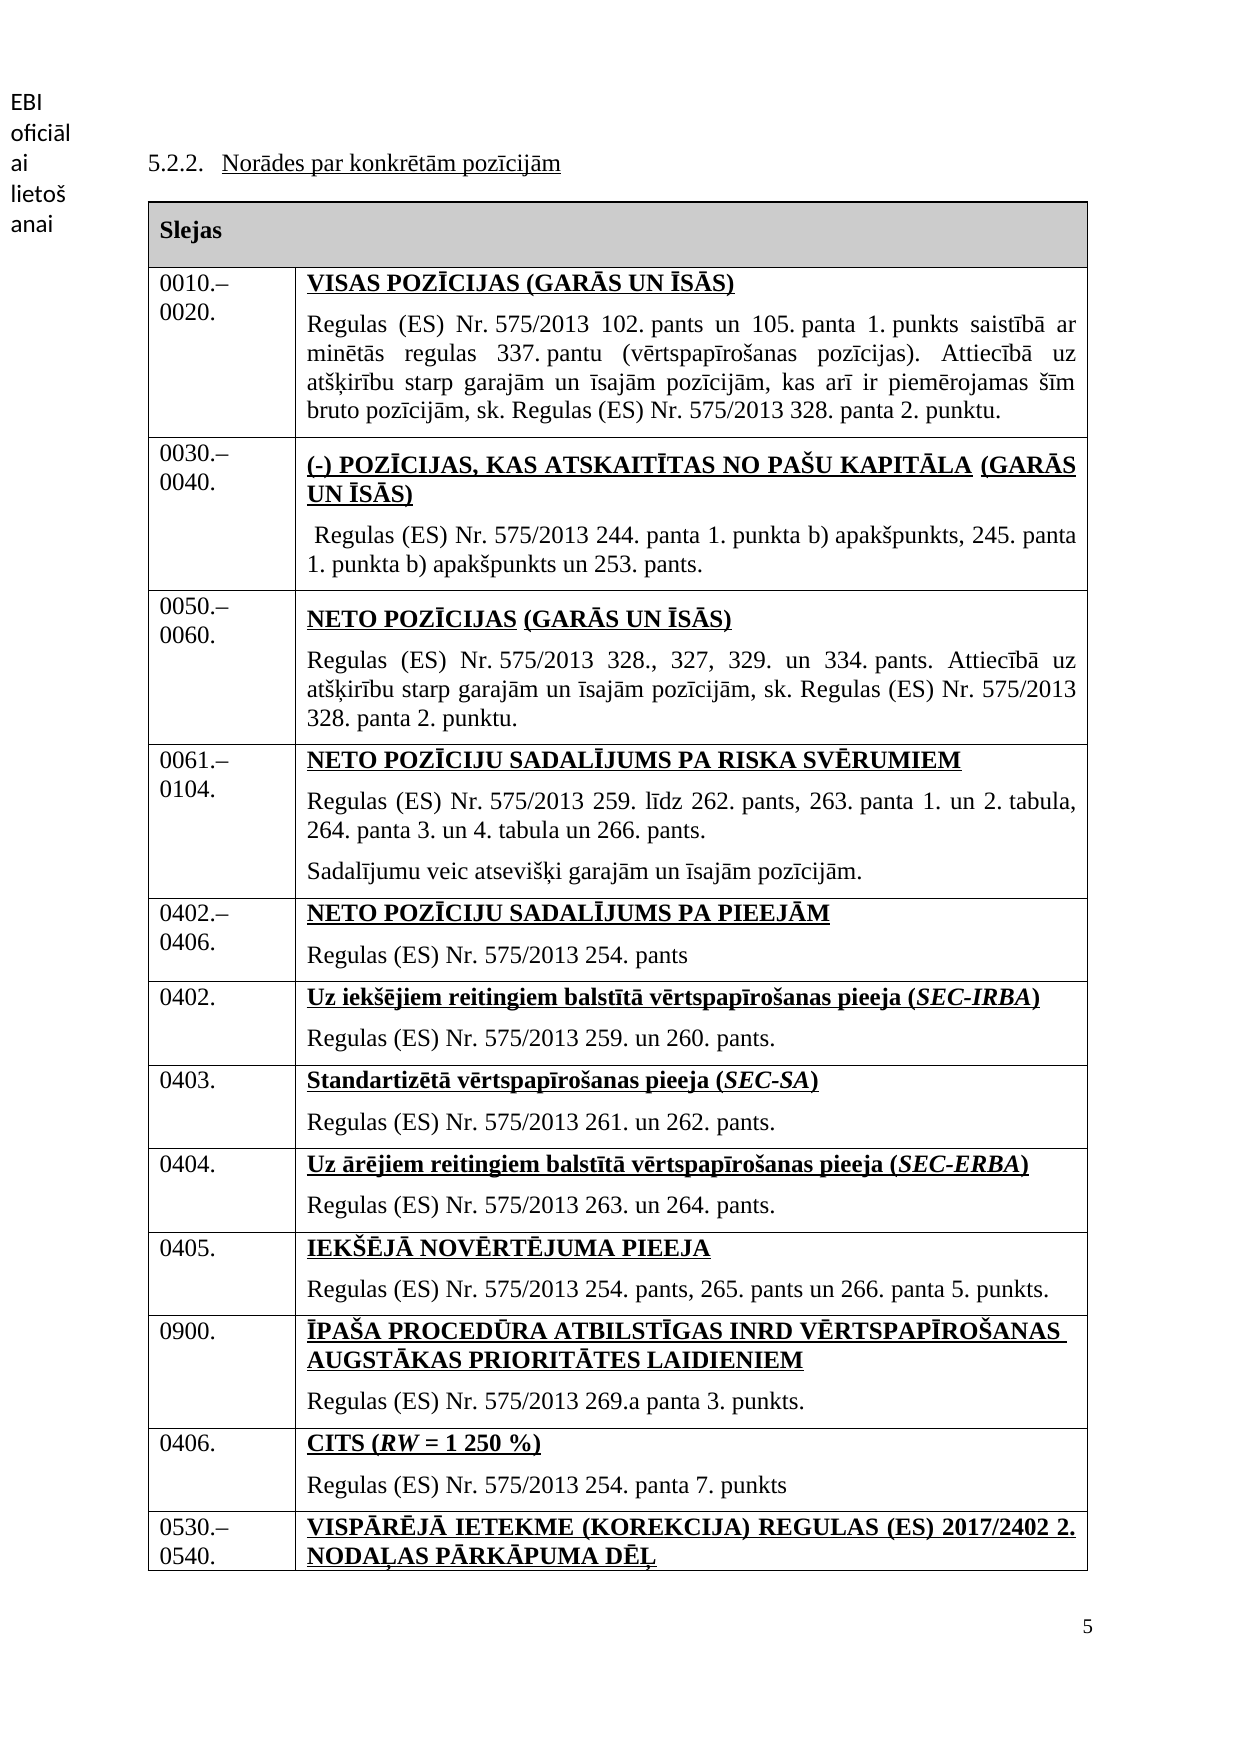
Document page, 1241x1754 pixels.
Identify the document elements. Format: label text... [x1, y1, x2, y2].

table_cell CITS (RW = 1 250 %) Regulas (ES) Nr. 575/2013 254. panta 7. punkts [296, 1429, 1087, 1511]
table_cell Uz ārējiem reitingiem balstītā vērtspapīrošanas pieeja (SEC-ERBA) Regulas (ES) Nr. 575/2013 263. un 264. pants. [296, 1149, 1087, 1232]
table_cell NETO POZĪCIJAS (GARĀS UN ĪSĀS) Regulas (ES) Nr. 575/2013 328., 327, 329. un 334. pants. Attiecībā uz atšķirību starp garajām un īsajām pozīcijām, sk. Regulas (ES) Nr. 575/2013 328. panta 2. punktu. [296, 591, 1087, 744]
table_cell 0010.–0020. [149, 268, 295, 437]
table_header Slejas [149, 203, 1087, 267]
list 5.2.2. Norādes par konkrētām pozīcijām [148, 148, 1093, 176]
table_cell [296, 1512, 1087, 1569]
table_cell Standartizētā vērtspapīrošanas pieeja (SEC-SA) Regulas (ES) Nr. 575/2013 261. un 262. pants. [296, 1066, 1087, 1148]
table_cell 0403. [149, 1066, 295, 1148]
table_cell 0405. [149, 1233, 295, 1315]
table_cell (-) POZĪCIJAS, KAS ATSKAITĪTAS NO PAŠU KAPITĀLA (GARĀS UN ĪSĀS) Regulas (ES) Nr. 575/2013 244. panta 1. punkta b) apakšpunkts, 245. panta 1. punkta b) apakšpunkts un 253. pants. [296, 438, 1087, 590]
table_cell NETO POZĪCIJU SADALĪJUMS PA PIEEJĀM Regulas (ES) Nr. 575/2013 254. pants [296, 899, 1087, 981]
table_cell 0406. [149, 1429, 295, 1511]
table_cell 0061.–0104. [149, 745, 295, 897]
table_cell 0050.–0060. [149, 591, 295, 744]
table_cell 0030.–0040. [149, 438, 295, 590]
table_cell NETO POZĪCIJU SADALĪJUMS PA RISKA SVĒRUMIEM Regulas (ES) Nr. 575/2013 259. līdz 262. pants, 263. panta 1. un 2. tabula, 264. panta 3. un 4. tabula un 266. pants. Sadalījumu veic atsevišķi garajām un īsajām pozīcijām. [296, 745, 1087, 897]
table_cell IEKŠĒJĀ NOVĒRTĒJUMA PIEEJA Regulas (ES) Nr. 575/2013 254. pants, 265. pants un 266. panta 5. punkts. [296, 1233, 1087, 1315]
table_cell VISAS POZĪCIJAS (GARĀS UN ĪSĀS) Regulas (ES) Nr. 575/2013 102. pants un 105. panta 1. punkts saistībā ar minētās regulas 337. pantu (vērtspapīrošanas pozīcijas). Attiecībā uz atšķirību starp garajām un īsajām pozīcijām, kas arī ir piemērojamas šīm bruto pozīcijām, sk. Regulas (ES) Nr. 575/2013 328. panta 2. punktu. [296, 268, 1087, 437]
table_cell ĪPAŠA PROCEDŪRA ATBILSTĪGAS INRD VĒRTSPAPĪROŠANAS AUGSTĀKAS PRIORITĀTES LAIDIENIEM Regulas (ES) Nr. 575/2013 269.a panta 3. punkts. [296, 1316, 1087, 1427]
table_cell 0530.–0540. [149, 1512, 295, 1569]
table_cell 0900. [149, 1316, 295, 1427]
table_cell 0402.–0406. [149, 899, 295, 981]
table_cell 0404. [149, 1149, 295, 1232]
table_cell 0402. [149, 982, 295, 1064]
table_cell Uz iekšējiem reitingiem balstītā vērtspapīrošanas pieeja (SEC-IRBA) Regulas (ES) Nr. 575/2013 259. un 260. pants. [296, 982, 1087, 1064]
